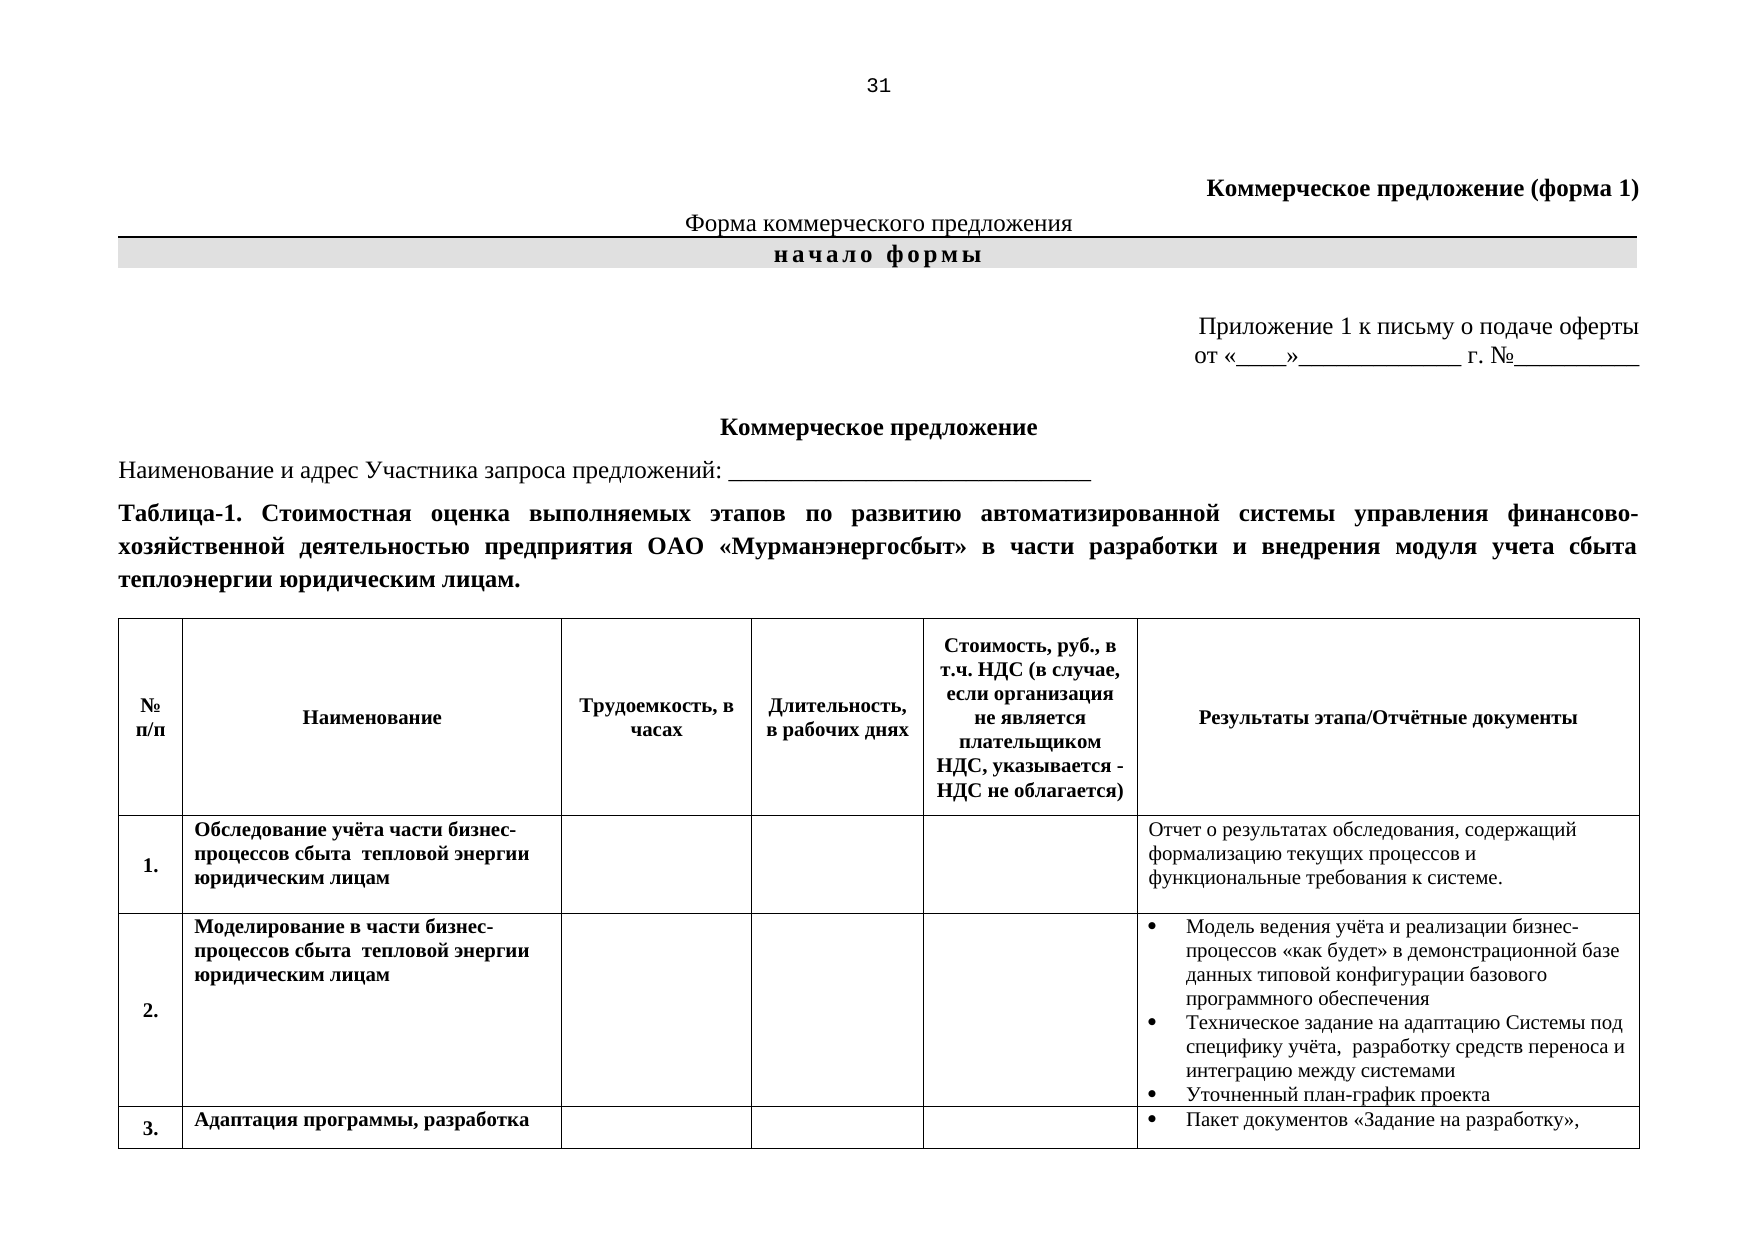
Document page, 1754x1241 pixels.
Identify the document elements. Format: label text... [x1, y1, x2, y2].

text Таблица-1. Стоимостная оценка выполняемых этапов по развитию автоматизированной системы управления финансово-хозяйственной деятельностью предприятия ОАО «Мурманэнергосбыт» в части разработки и внедрения модуля учета сбыта теплоэнергии юридическим лицам. [118, 498, 1639, 593]
table_header № п/п [119, 619, 182, 815]
table_cell [924, 816, 1137, 913]
table_cell [562, 914, 751, 1106]
text Наименование и адрес Участника запроса предложений: _____________________________ [118, 455, 1639, 484]
text Форма коммерческого предложения [118, 208, 1639, 236]
table_cell 2. [119, 914, 182, 1106]
table_cell [752, 914, 923, 1106]
table_cell Модель ведения учёта и реализации бизнес-процессов «как будет» в демонстрационной базе данных типовой конфигурации базового программного обеспечения Техническое задание на адаптацию Системы под специфику учёта, разработку средств переноса и интеграцию между системами Уточненный план-график проекта [1138, 914, 1639, 1106]
table_cell [924, 1107, 1137, 1148]
table_header Трудоемкость, в часах [562, 619, 751, 815]
table_cell Обследование учёта части бизнес-процессов сбыта тепловой энергии юридическим лицам [183, 816, 561, 913]
table_cell [752, 1107, 923, 1148]
table_header Результаты этапа/Отчётные документы [1138, 619, 1639, 815]
table_header Стоимость, руб., в т.ч. НДС (в случае, если организация не является плательщиком НДС, указывается - НДС не облагается) [924, 619, 1137, 815]
table_header Наименование [183, 619, 561, 815]
table_cell [752, 816, 923, 913]
subtitle Коммерческое предложение (форма 1) [236, 173, 1639, 201]
table_cell [562, 816, 751, 913]
table_header Длительность, в рабочих днях [752, 619, 923, 815]
table_cell Моделирование в части бизнес-процессов сбыта тепловой энергии юридическим лицам [183, 914, 561, 1106]
table_cell Отчет о результатах обследования, содержащий формализацию текущих процессов и функциональные требования к системе. [1138, 816, 1639, 913]
text начало формы [118, 238, 1637, 268]
table_cell [924, 914, 1137, 1106]
table_cell [562, 1107, 751, 1148]
text Приложение 1 к письму о подаче оферты от «____»_____________ г. №__________ [118, 311, 1639, 369]
table_cell Адаптация программы, разработка дополнительного функционала в соответствии с выявленными требованиями по очередям [183, 1107, 561, 1148]
text Коммерческое предложение [118, 412, 1639, 441]
table_cell 3. [119, 1107, 182, 1148]
table_cell 1. [119, 816, 182, 913]
